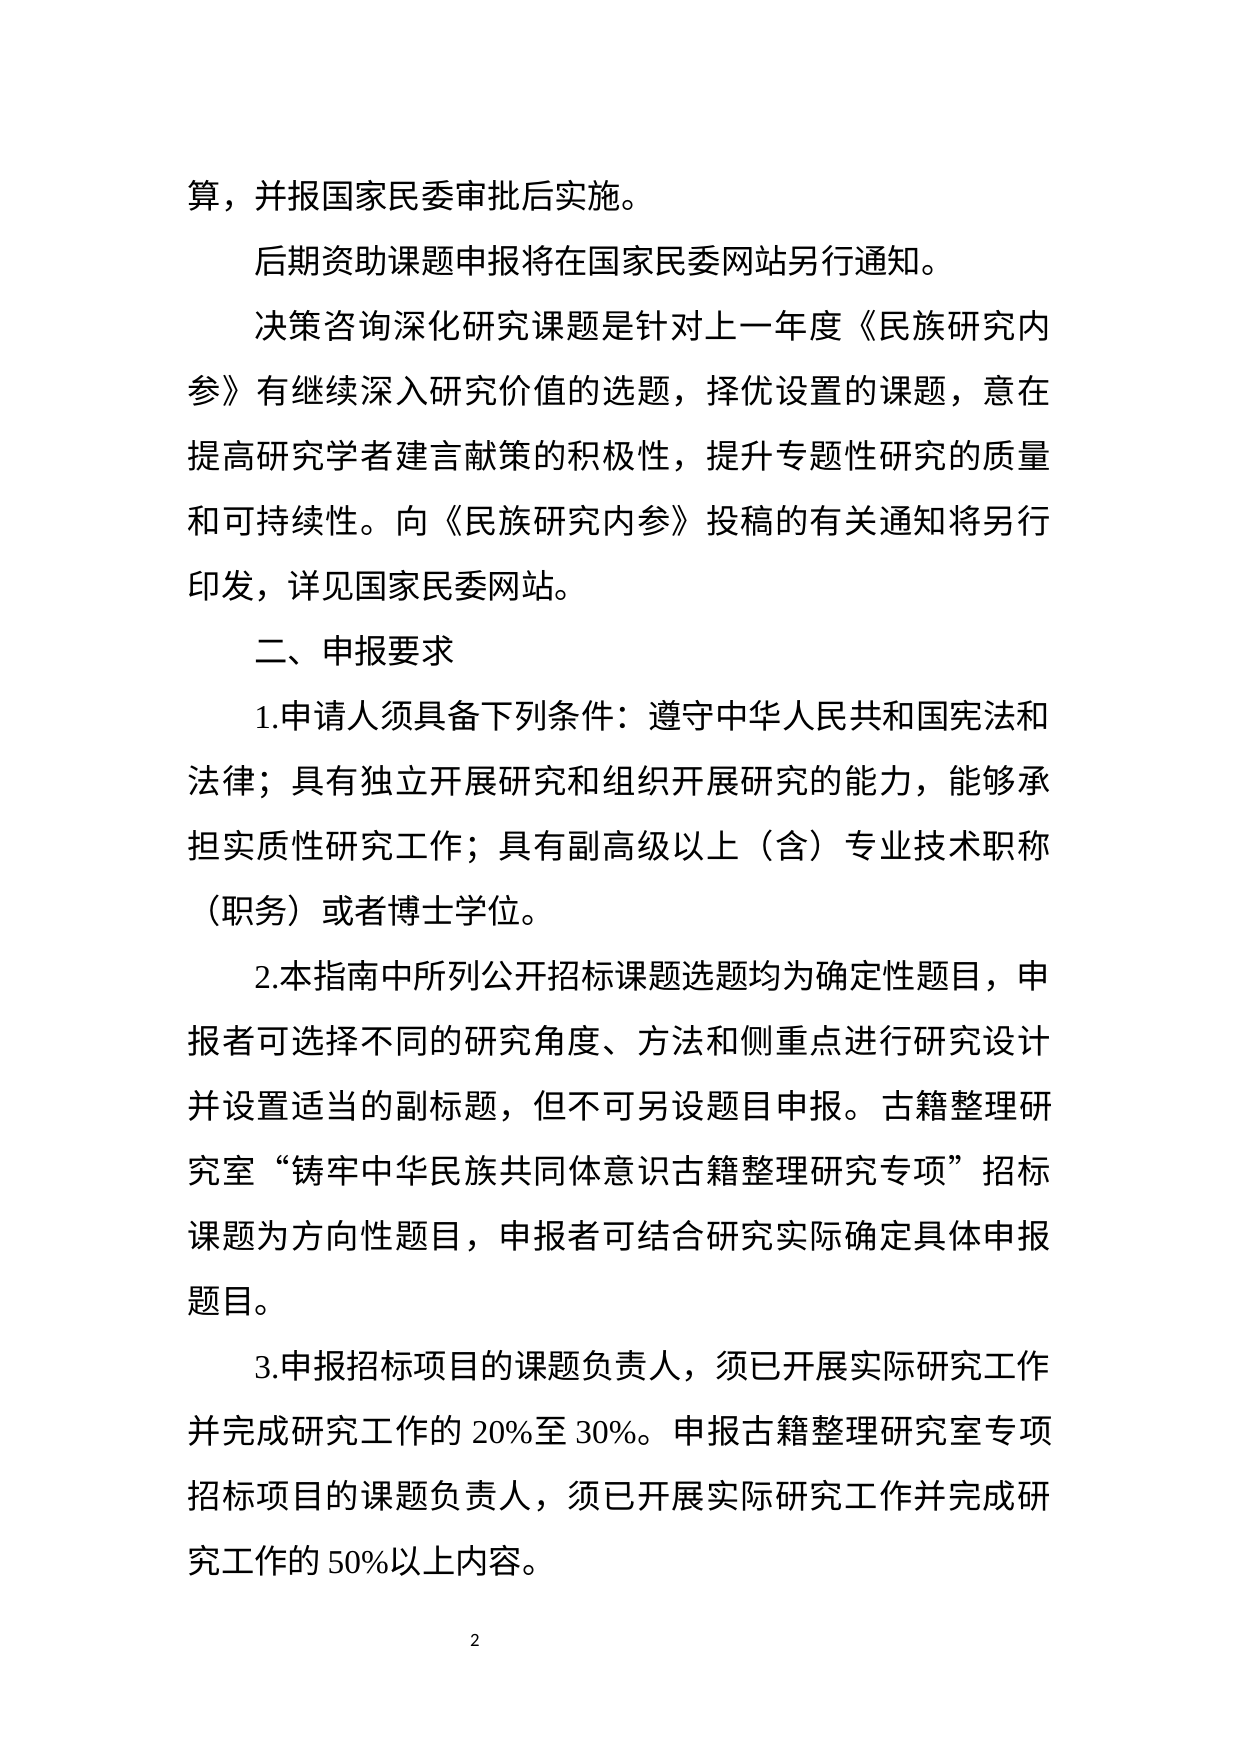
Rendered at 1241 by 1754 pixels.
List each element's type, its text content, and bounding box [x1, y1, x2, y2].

text 二、申报要求 [187, 617, 1053, 682]
list 3.申报招标项目的课题负责人，须已开展实际研究工作并完成研究工作的20%至30%。申报古籍整理研究室专项招标项目的课题负责人，须已开展实际研究工作并完成研究工作的50%以上内容。 [187, 1332, 1053, 1592]
text 后期资助课题申报将在国家民委网站另行通知。 [187, 227, 1053, 292]
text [187, 162, 1053, 227]
list 1.申请人须具备下列条件：遵守中华人民共和国宪法和法律；具有独立开展研究和组织开展研究的能力，能够承担实质性研究工作；具有副高级以上（含）专业技术职称（职务）或者博士学位。 [187, 682, 1053, 942]
text 决策咨询深化研究课题是针对上一年度《民族研究内参》有继续深入研究价值的选题，择优设置的课题，意在提高研究学者建言献策的积极性，提升专题性研究的质量和可持续性。向《民族研究内参》投稿的有关通知将另行印发，详见国家民委网站。 [187, 292, 1053, 617]
list 2.本指南中所列公开招标课题选题均为确定性题目，申报者可选择不同的研究角度、方法和侧重点进行研究设计并设置适当的副标题，但不可另设题目申报。古籍整理研究室“铸牢中华民族共同体意识古籍整理研究专项”招标课题为方向性题目，申报者可结合研究实际确定具体申报题目。 [187, 942, 1053, 1332]
